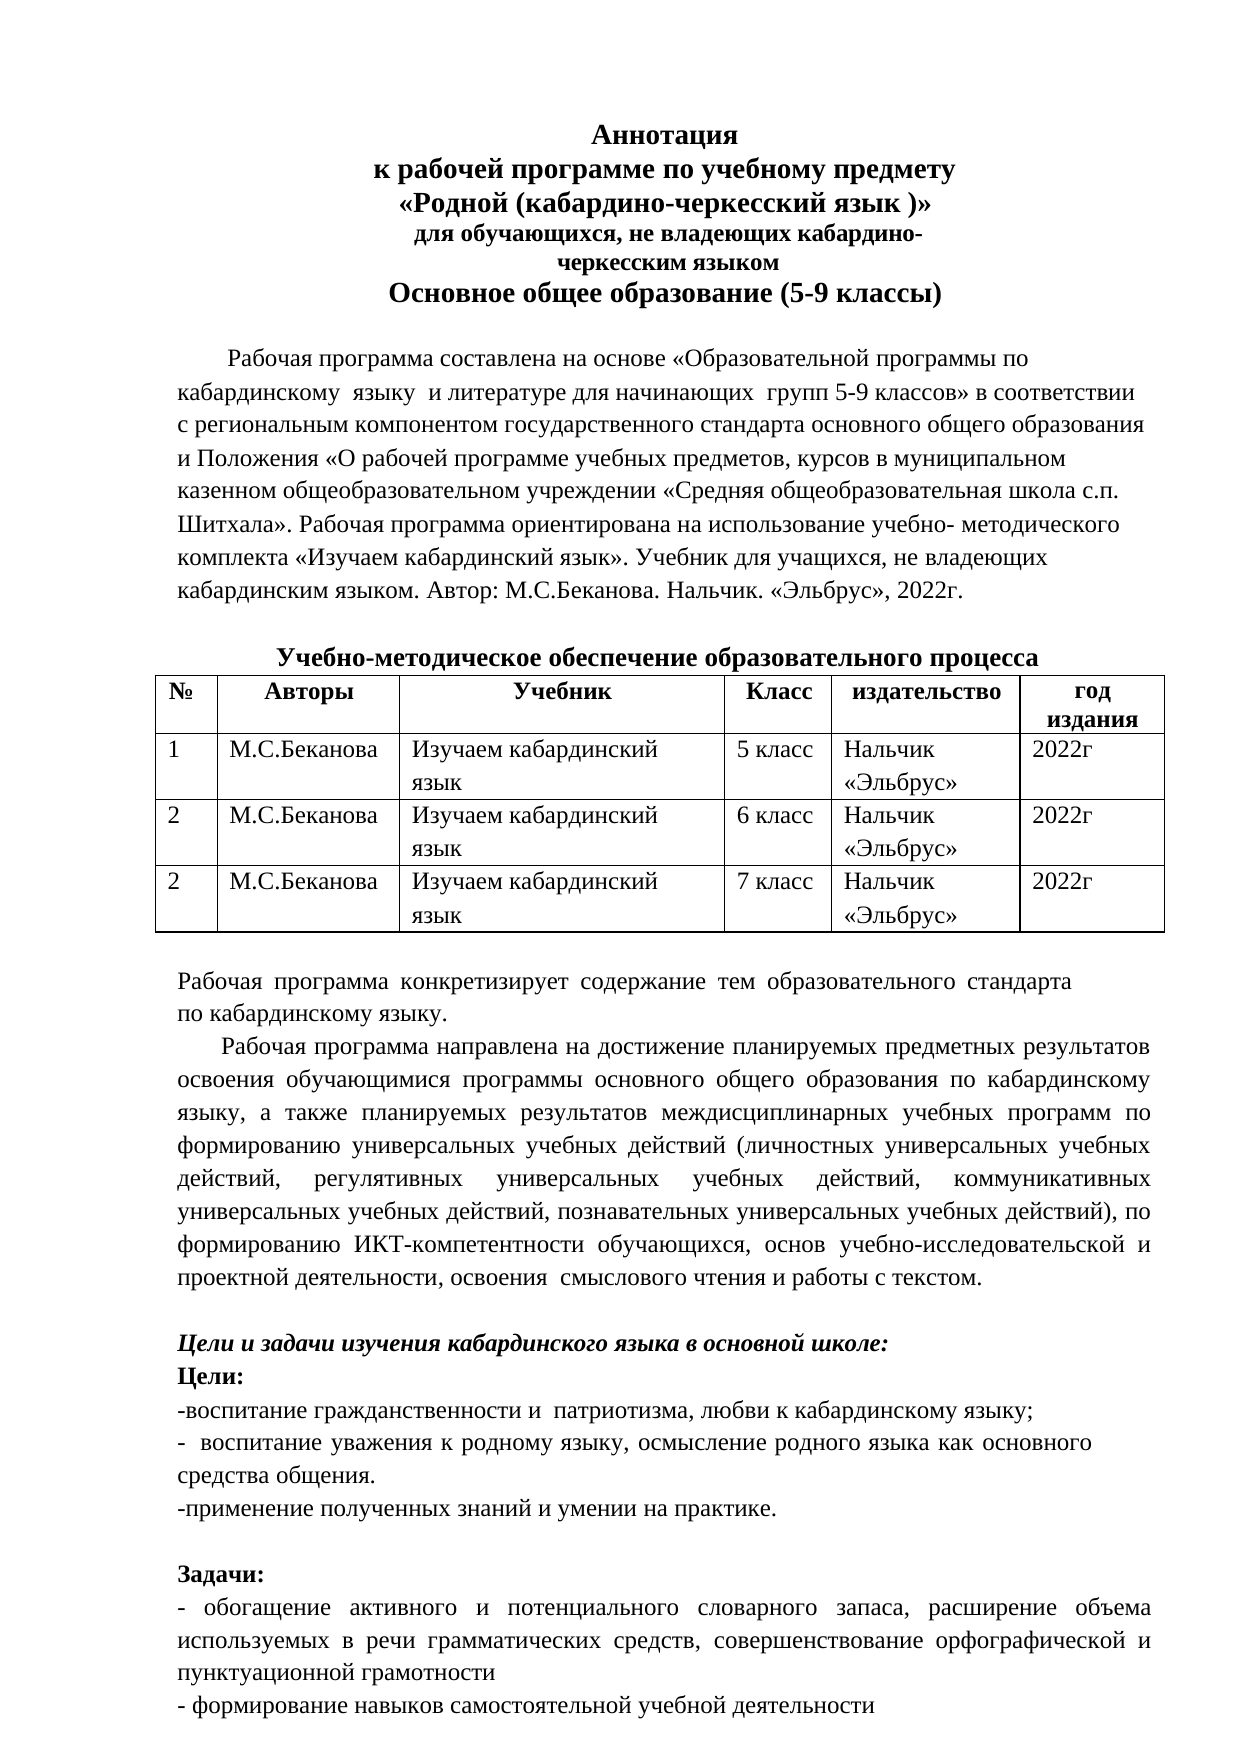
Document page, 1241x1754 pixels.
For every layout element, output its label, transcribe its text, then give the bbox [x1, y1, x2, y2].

table_header № [156, 676, 217, 733]
table_cell М.С.Беканова [218, 866, 399, 931]
table_cell 2022г [1021, 800, 1164, 865]
table_cell 2 [156, 800, 217, 865]
list формирование навыков самостоятельной учебной деятельности [177, 1690, 1240, 1719]
subtitle «Родной (кабардино-черкесский язык )» [372, 185, 958, 219]
table_cell 6 класс [725, 800, 831, 865]
table_cell М.С.Беканова [218, 734, 399, 799]
table_cell Изучаем кабардинский язык [400, 800, 724, 865]
subtitle Основное общее образование (5-9 классы) [372, 276, 958, 309]
table_cell Нальчик «Эльбрус» [832, 734, 1019, 799]
list обогащение активного и потенциального словарного запаса, расширение объема используемых в речи грамматических средств, совершенствование орфографической и пунктуационной грамотности [177, 1592, 1151, 1686]
table_header Класс [725, 676, 831, 733]
subtitle Цели: [177, 1361, 1240, 1390]
text Рабочая программа направлена на достижение планируемых предметных результатов освоения обучающимися программы основного общего образования по кабардинскому языку, а также планируемых результатов междисциплинарных учебных программ по формированию универсальных учебных действий (личностных универсальных учебных действий, регулятивных универсальных учебных действий, коммуникативных универсальных учебных действий, познавательных универсальных учебных действий), по формированию ИКТ-компетентности обучающихся, основ учебно-исследовательской и проектной деятельности, освоения смыслового чтения и работы с текстом. [177, 1031, 1151, 1291]
table_cell 7 класс [725, 866, 831, 931]
table_cell Нальчик «Эльбрус» [832, 866, 1019, 931]
table_cell 2022г [1021, 734, 1164, 799]
subtitle Задачи: [177, 1559, 1240, 1588]
table_cell 5 класс [725, 734, 831, 799]
subtitle Аннотация [372, 118, 957, 152]
text Цели и задачи изучения кабардинского языка в основной школе: [177, 1328, 1240, 1357]
text -воспитание гражданственности и патриотизма, любви к кабардинскому языку; [177, 1395, 1240, 1423]
table_cell 2022г [1021, 866, 1164, 931]
text Шитхала». Рабочая программа ориентирована на использование учебно- методического комплекта «Изучаем кабардинский язык». Учебник для учащихся, не владеющих кабардинским языком. Автор: М.С.Беканова. Нальчик. «Эльбрус», 2022г. [177, 509, 1146, 603]
table_header издательство [832, 676, 1019, 733]
table_cell 1 [156, 734, 217, 799]
text к рабочей программе по учебному предмету [372, 152, 957, 185]
text Рабочая программа составлена на основе «Образовательной программы по кабардинскому языку и литературе для начинающих групп 5-9 классов» в соответствии с региональным компонентом государственного стандарта основного общего образования и Положения «О рабочей программе учебных предметов, курсов в муниципальном казенном общеобразовательном учреждении «Средняя общеобразовательная школа с.п. [177, 343, 1146, 504]
table_cell Нальчик «Эльбрус» [832, 800, 1019, 865]
table_header Учебник [400, 676, 724, 733]
text для обучающихся, не владеющих кабардино-черкесским языком [372, 219, 964, 276]
table_cell 2 [156, 866, 217, 931]
text Рабочая программа конкретизирует содержание тем образовательного стандарта по кабардинскому языку. [177, 966, 1073, 1027]
text Учебно-методическое обеспечение образовательного процесса [276, 641, 1240, 672]
list воспитание уважения к родному языку, осмысление родного языка как основного средства общения. [177, 1427, 1151, 1489]
table_cell Изучаем кабардинский язык [400, 734, 724, 799]
table_cell М.С.Беканова [218, 800, 399, 865]
table_header год издания [1021, 676, 1164, 733]
table_cell Изучаем кабардинский язык [400, 866, 724, 931]
text -применение полученных знаний и умении на практике. [177, 1493, 1240, 1522]
table_header Авторы [218, 676, 399, 733]
